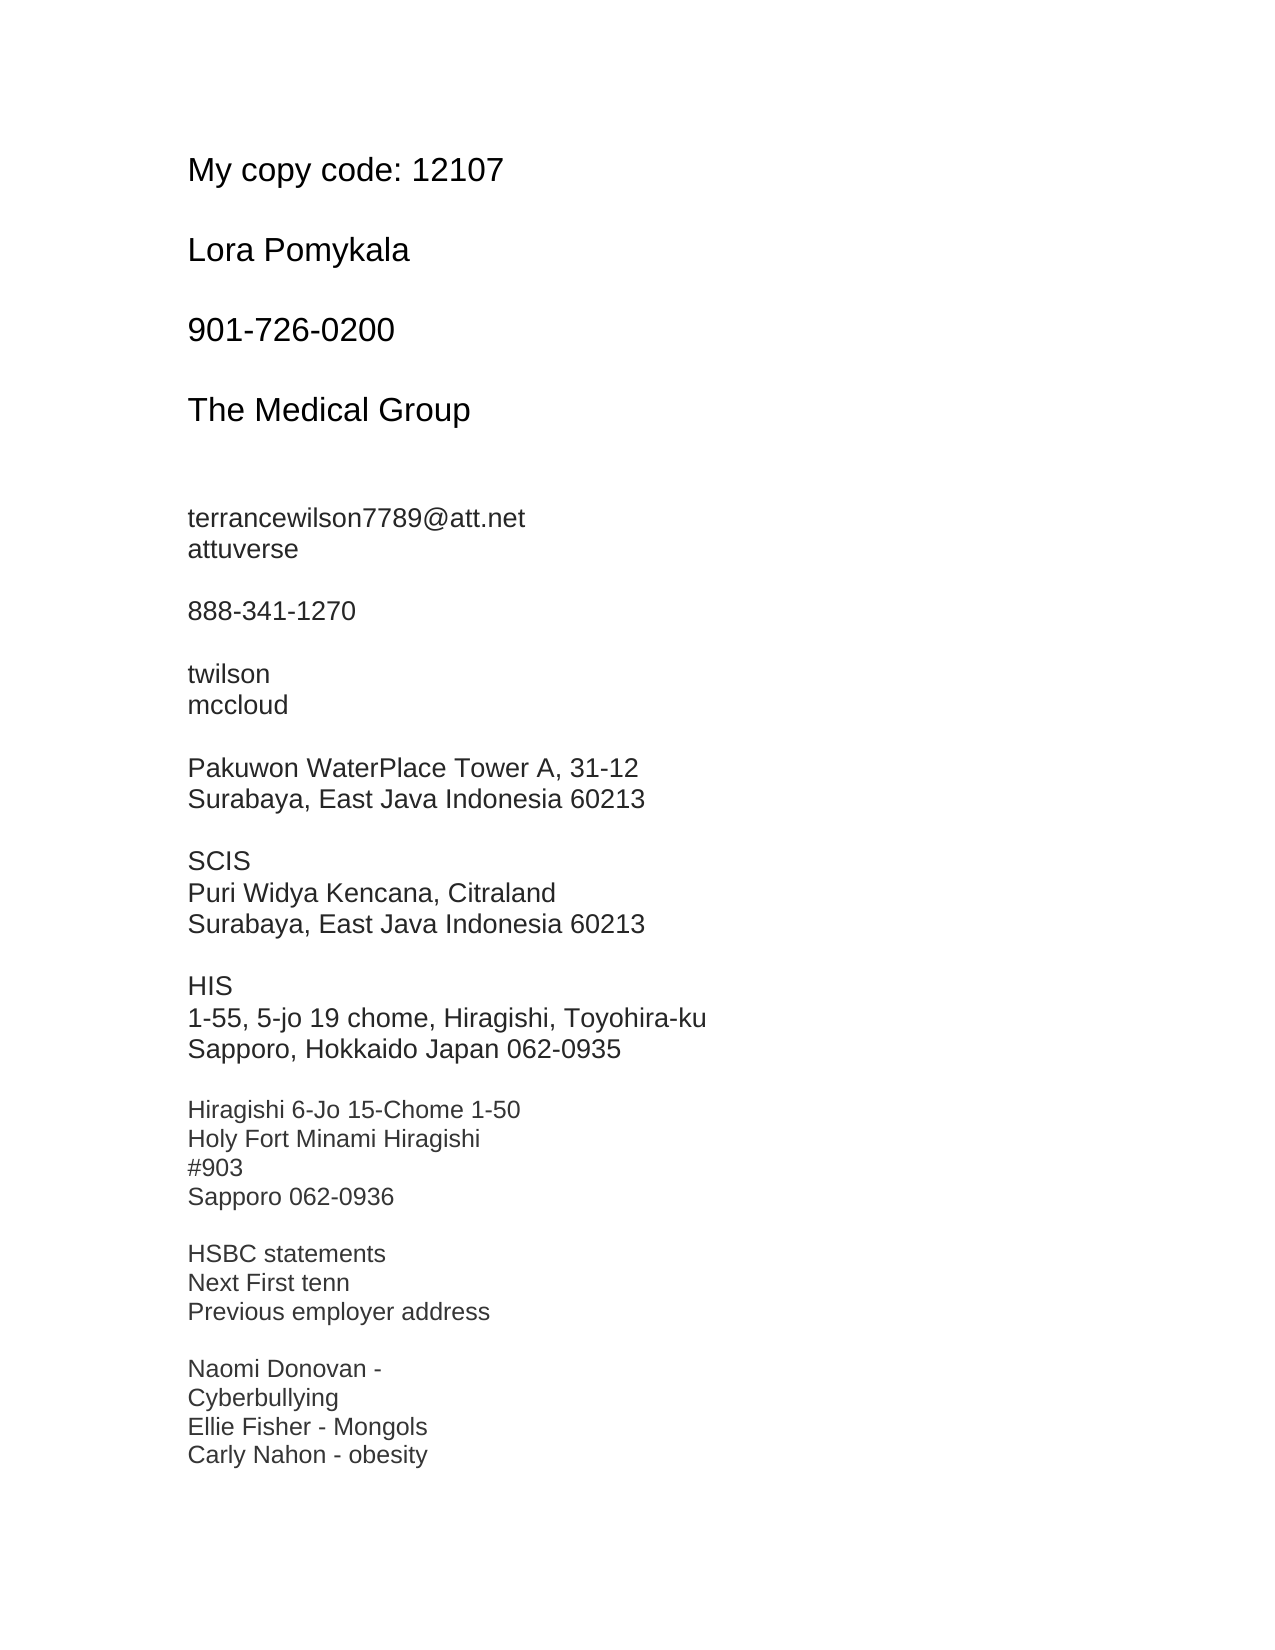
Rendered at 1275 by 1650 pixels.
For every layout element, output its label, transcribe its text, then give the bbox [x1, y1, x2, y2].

text Lora Pomykala [187, 230, 1087, 268]
text The Medical Group [187, 390, 1087, 429]
text 888-341-1270 [187, 595, 1087, 627]
text Puri Widya Kencana, Citraland [187, 877, 1087, 908]
text Surabaya, East Java Indonesia 60213 [187, 783, 1087, 814]
text mccloud [187, 689, 1087, 720]
text Surabaya, East Java Indonesia 60213 [187, 908, 1087, 939]
text My copy code: 12107 [187, 150, 1087, 188]
text 1-55, 5-jo 19 chome, Hiragishi, Toyohira-ku [187, 1002, 1087, 1033]
text Sapporo, Hokkaido Japan 062-0935 [187, 1033, 1087, 1064]
text twilson [187, 658, 1087, 689]
text terrancewilson7789@att.net [187, 502, 1087, 533]
text HIS [187, 970, 1087, 1002]
text attuverse [187, 533, 1087, 564]
text 901-726-0200 [187, 310, 1087, 349]
text SCIS [187, 845, 1087, 877]
text Pakuwon WaterPlace Tower A, 31-12 [187, 752, 1087, 783]
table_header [176, 1095, 541, 1498]
